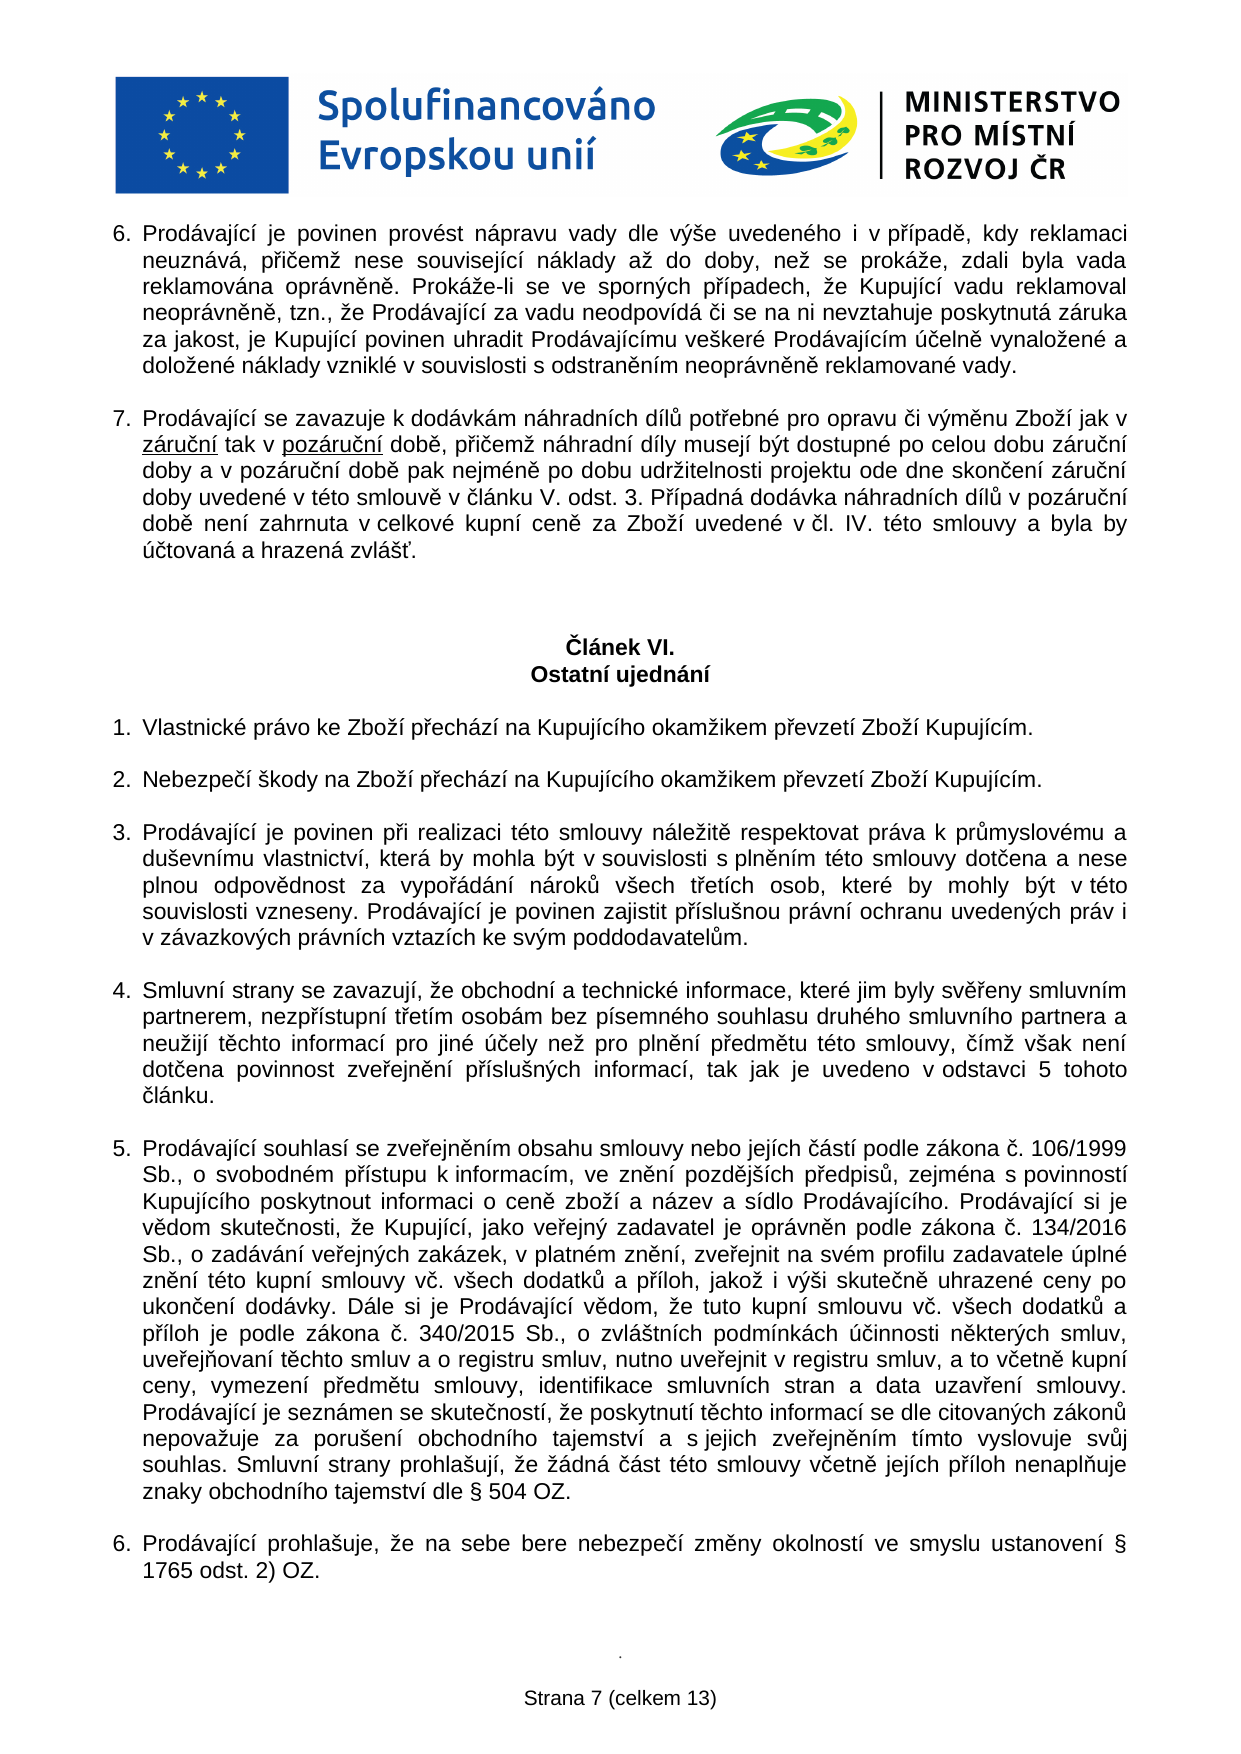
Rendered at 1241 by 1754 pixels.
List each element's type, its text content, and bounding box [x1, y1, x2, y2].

list Prodávající je povinen provést nápravu vady dle výše uvedeného i v případě, kdy reklamaci neuznává, přičemž nese související náklady až do doby, než se prokáže, zdali byla vada reklamována oprávněně. Prokáže-li se ve sporných případech, že Kupující vadu reklamoval neoprávněně, tzn., že Prodávající za vadu neodpovídá či se na ni nevztahuje poskytnutá záruka za jakost, je Kupující povinen uhradit Prodávajícímu veškeré Prodávajícím účelně vynaložené a doložené náklady vzniklé v souvislosti s odstraněním neoprávněně reklamované vady. [112, 220, 1128, 378]
list Vlastnické právo ke Zboží přechází na Kupujícího okamžikem převzetí Zboží Kupujícím. [112, 713, 1128, 740]
list Nebezpečí škody na Zboží přechází na Kupujícího okamžikem převzetí Zboží Kupujícím. [112, 766, 1128, 792]
list Prodávající se zavazuje k dodávkám náhradních dílů potřebné pro opravu či výměnu Zboží jak v záruční tak v pozáruční době, přičemž náhradní díly musejí být dostupné po celou dobu záruční doby a v pozáruční době pak nejméně po dobu udržitelnosti projektu ode dne skončení záruční doby uvedené v této smlouvě v článku V. odst. 3. Případná dodávka náhradních dílů v pozáruční době není zahrnuta v celkové kupní ceně za Zboží uvedené v čl. IV. této smlouvy a byla by účtovaná a hrazená zvlášť. [112, 405, 1128, 563]
picture [112, 73, 1128, 197]
list Prodávající prohlašuje, že na sebe bere nebezpečí změny okolností ve smyslu ustanovení § 1765 odst. 2) OZ. [112, 1530, 1128, 1583]
text Článek VI. [112, 634, 1128, 661]
list Prodávající je povinen při realizaci této smlouvy náležitě respektovat práva k průmyslovému a duševnímu vlastnictví, která by mohla být v souvislosti s plněním této smlouvy dotčena a nese plnou odpovědnost za vypořádání nároků všech třetích osob, které by mohly být v této souvislosti vzneseny. Prodávající je povinen zajistit příslušnou právní ochranu uvedených práv i v závazkových právních vztazích ke svým poddodavatelům. [112, 819, 1128, 951]
list Smluvní strany se zavazují, že obchodní a technické informace, které jim byly svěřeny smluvním partnerem, nezpřístupní třetím osobám bez písemného souhlasu druhého smluvního partnera a neužijí těchto informací pro jiné účely než pro plnění předmětu této smlouvy, čímž však není dotčena povinnost zveřejnění příslušných informací, tak jak je uvedeno v odstavci 5 tohoto článku. [112, 977, 1128, 1109]
text Ostatní ujednání [112, 661, 1128, 687]
list Prodávající souhlasí se zveřejněním obsahu smlouvy nebo jejích částí podle zákona č. 106/1999 Sb., o svobodném přístupu k informacím, ve znění pozdějších předpisů, zejména s povinností Kupujícího poskytnout informaci o ceně zboží a název a sídlo Prodávajícího. Prodávající si je vědom skutečnosti, že Kupující, jako veřejný zadavatel je oprávněn podle zákona č. 134/2016 Sb., o zadávání veřejných zakázek, v platném znění, zveřejnit na svém profilu zadavatele úplné znění této kupní smlouvy vč. všech dodatků a příloh, jakož i výši skutečně uhrazené ceny po ukončení dodávky. Dále si je Prodávající vědom, že tuto kupní smlouvu vč. všech dodatků a příloh je podle zákona č. 340/2015 Sb., o zvláštních podmínkách účinnosti některých smluv, uveřejňovaní těchto smluv a o registru smluv, nutno uveřejnit v registru smluv, a to včetně kupní ceny, vymezení předmětu smlouvy, identifikace smluvních stran a data uzavření smlouvy. Prodávající je seznámen se skutečností, že poskytnutí těchto informací se dle citovaných zákonů nepovažuje za porušení obchodního tajemství a s jejich zveřejněním tímto vyslovuje svůj souhlas. Smluvní strany prohlašují, že žádná část této smlouvy včetně jejích příloh nenaplňuje znaky obchodního tajemství dle § 504 OZ. [112, 1135, 1128, 1504]
